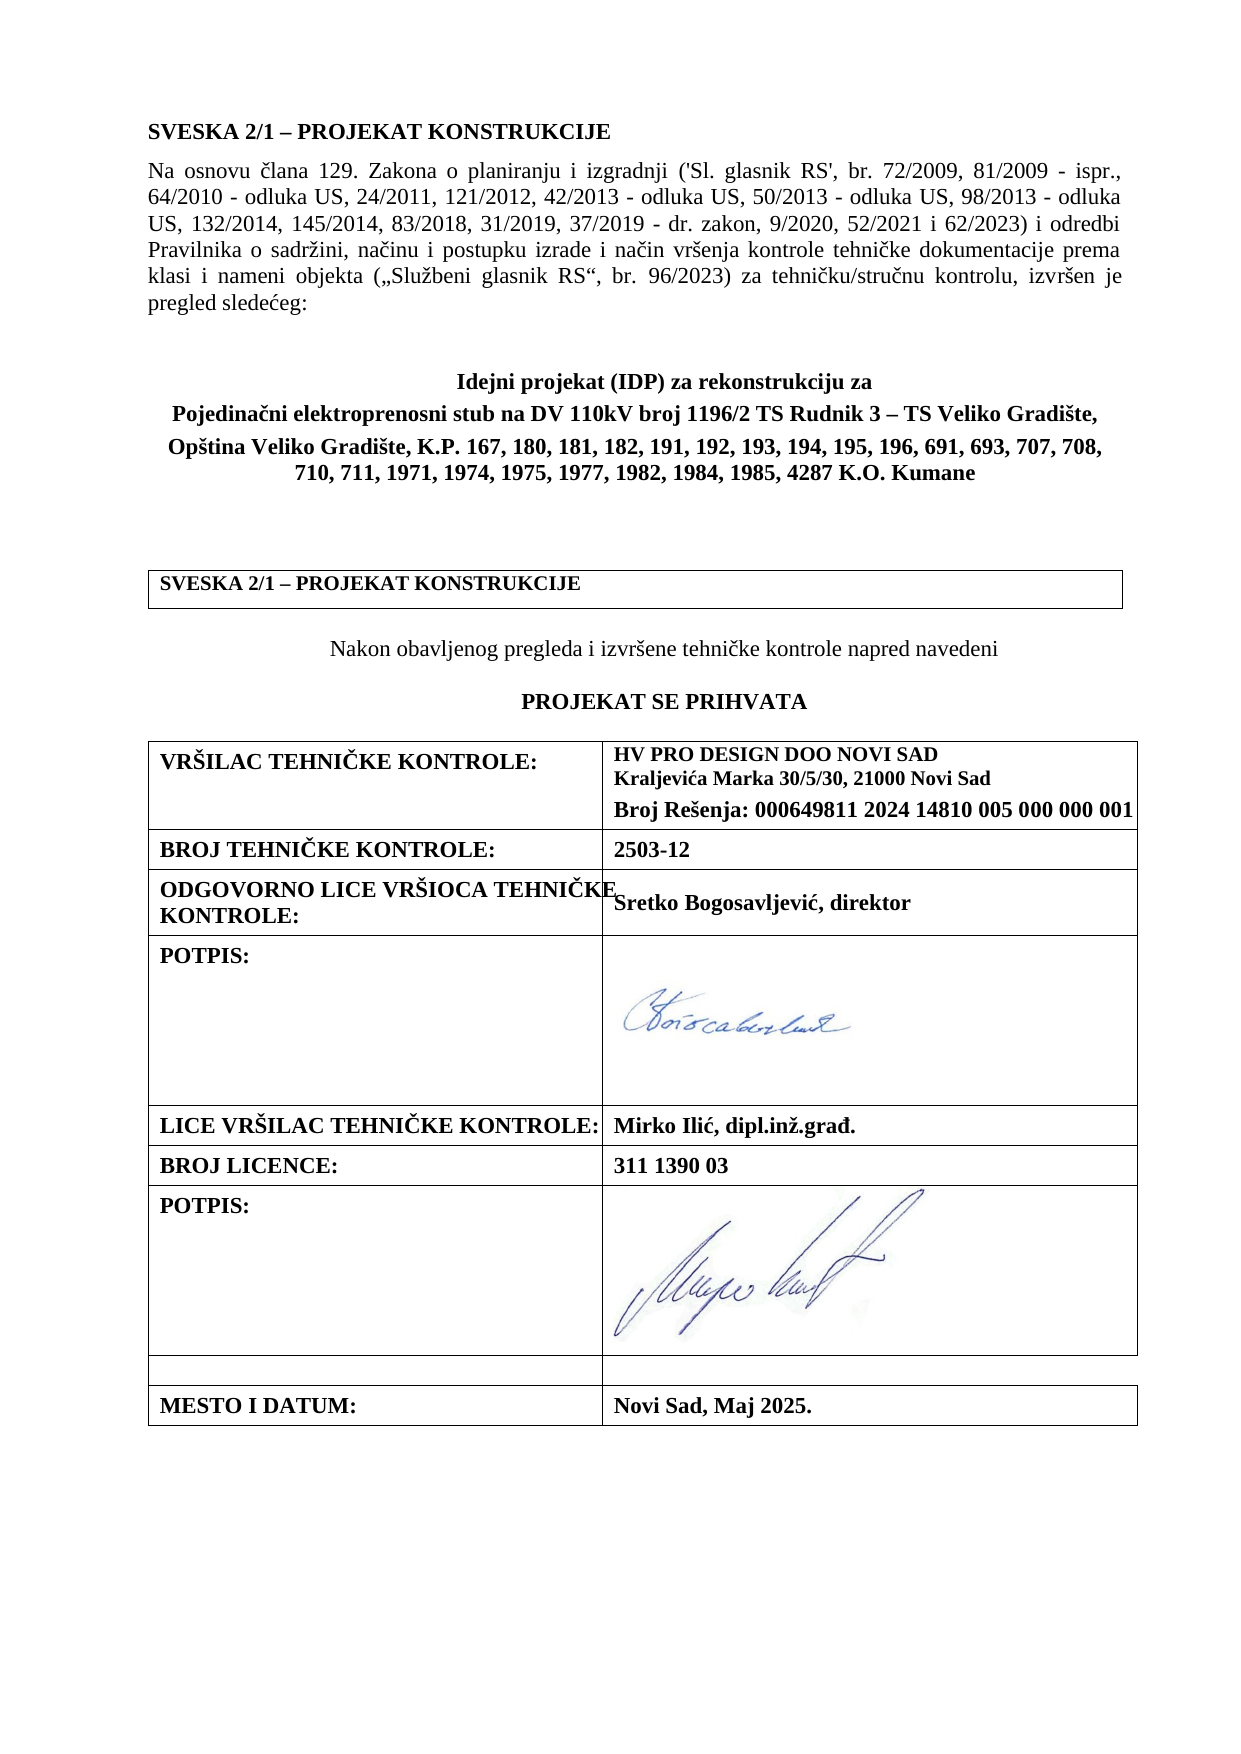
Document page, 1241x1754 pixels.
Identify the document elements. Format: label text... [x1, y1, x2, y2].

table_cell Sretko Bogosavljević, direktor [603, 870, 1137, 935]
text Pojedinačni elektroprenosni stub na DV 110kV broj 1196/2 TS Rudnik 3 – TS Veliko Gradište, [148, 400, 1122, 427]
table_cell [149, 1356, 602, 1385]
table_cell Mirko Ilić, dipl.inž.građ. [603, 1106, 1137, 1145]
text Opština Veliko Gradište, K.P. 167, 180, 181, 182, 191, 192, 193, 194, 195, 196, 691, 693, 707, 708, 710, 711, 1971, 1974, 1975, 1977, 1982, 1984, 1985, 4287 K.О. Kumane [148, 433, 1122, 486]
table_cell ODGOVORNO LICE VRŠIOCA TEHNIČKE KONTROLE: [149, 870, 602, 935]
text SVESKA 2/1 – PROJEKAT KONSTRUKCIJE [148, 118, 1122, 144]
table_cell POTPIS: [149, 936, 602, 1105]
table_cell [603, 1186, 1137, 1355]
table_cell LICE VRŠILAC TEHNIČKE KONTROLE: [149, 1106, 602, 1145]
table_cell BROJ LICENCE: [149, 1146, 602, 1185]
table_cell POTPIS: [149, 1186, 602, 1355]
table_header SVESKA 2/1 – PROJEKAT KONSTRUKCIJE [149, 571, 1122, 608]
table_header VRŠILAC TEHNIČKE KONTROLE: [149, 742, 602, 829]
text PROJEKAT SE PRIHVATA [148, 688, 1181, 714]
table_cell BROJ TEHNIČKE KONTROLE: [149, 830, 602, 869]
text Na osnovu člana 129. Zakona o planiranju i izgradnji ('Sl. glasnik RS', br. 72/2009, 81/2009 - ispr., 64/2010 - odluka US, 24/2011, 121/2012, 42/2013 - odluka US, 50/2013 - odluka US, 98/2013 - odluka US, 132/2014, 145/2014, 83/2018, 31/2019, 37/2019 - dr. zakon, 9/2020, 52/2021 i 62/2023) i odredbi Pravilnika o sadržini, načinu i postupku izrade i način vršenja kontrole tehničke dokumentacije prema klasi i nameni objekta („Službeni glasnik RS“, br. 96/2023) za tehničku/stručnu kontrolu, izvršen je pregled sledećeg: [148, 157, 1122, 315]
text Nakon obavljenog pregleda i izvršene tehničke kontrole napred navedeni [148, 635, 1181, 662]
table_cell Novi Sad, Maj 2025. [603, 1386, 1137, 1425]
text Idejni projekat (IDP) za rekonstrukciju za [148, 368, 1181, 394]
table_cell MESTO I DATUM: [149, 1386, 602, 1425]
table_cell 2503-12 [603, 830, 1137, 869]
table_cell 311 1390 03 [603, 1146, 1137, 1185]
table_cell [603, 936, 1137, 1105]
table_header HV PRO DESIGN DOO NOVI SAD Kraljevića Marka 30/5/30, 21000 Novi Sad Broj Rešenja: 000649811 2024 14810 005 000 000 001 [603, 742, 1137, 829]
